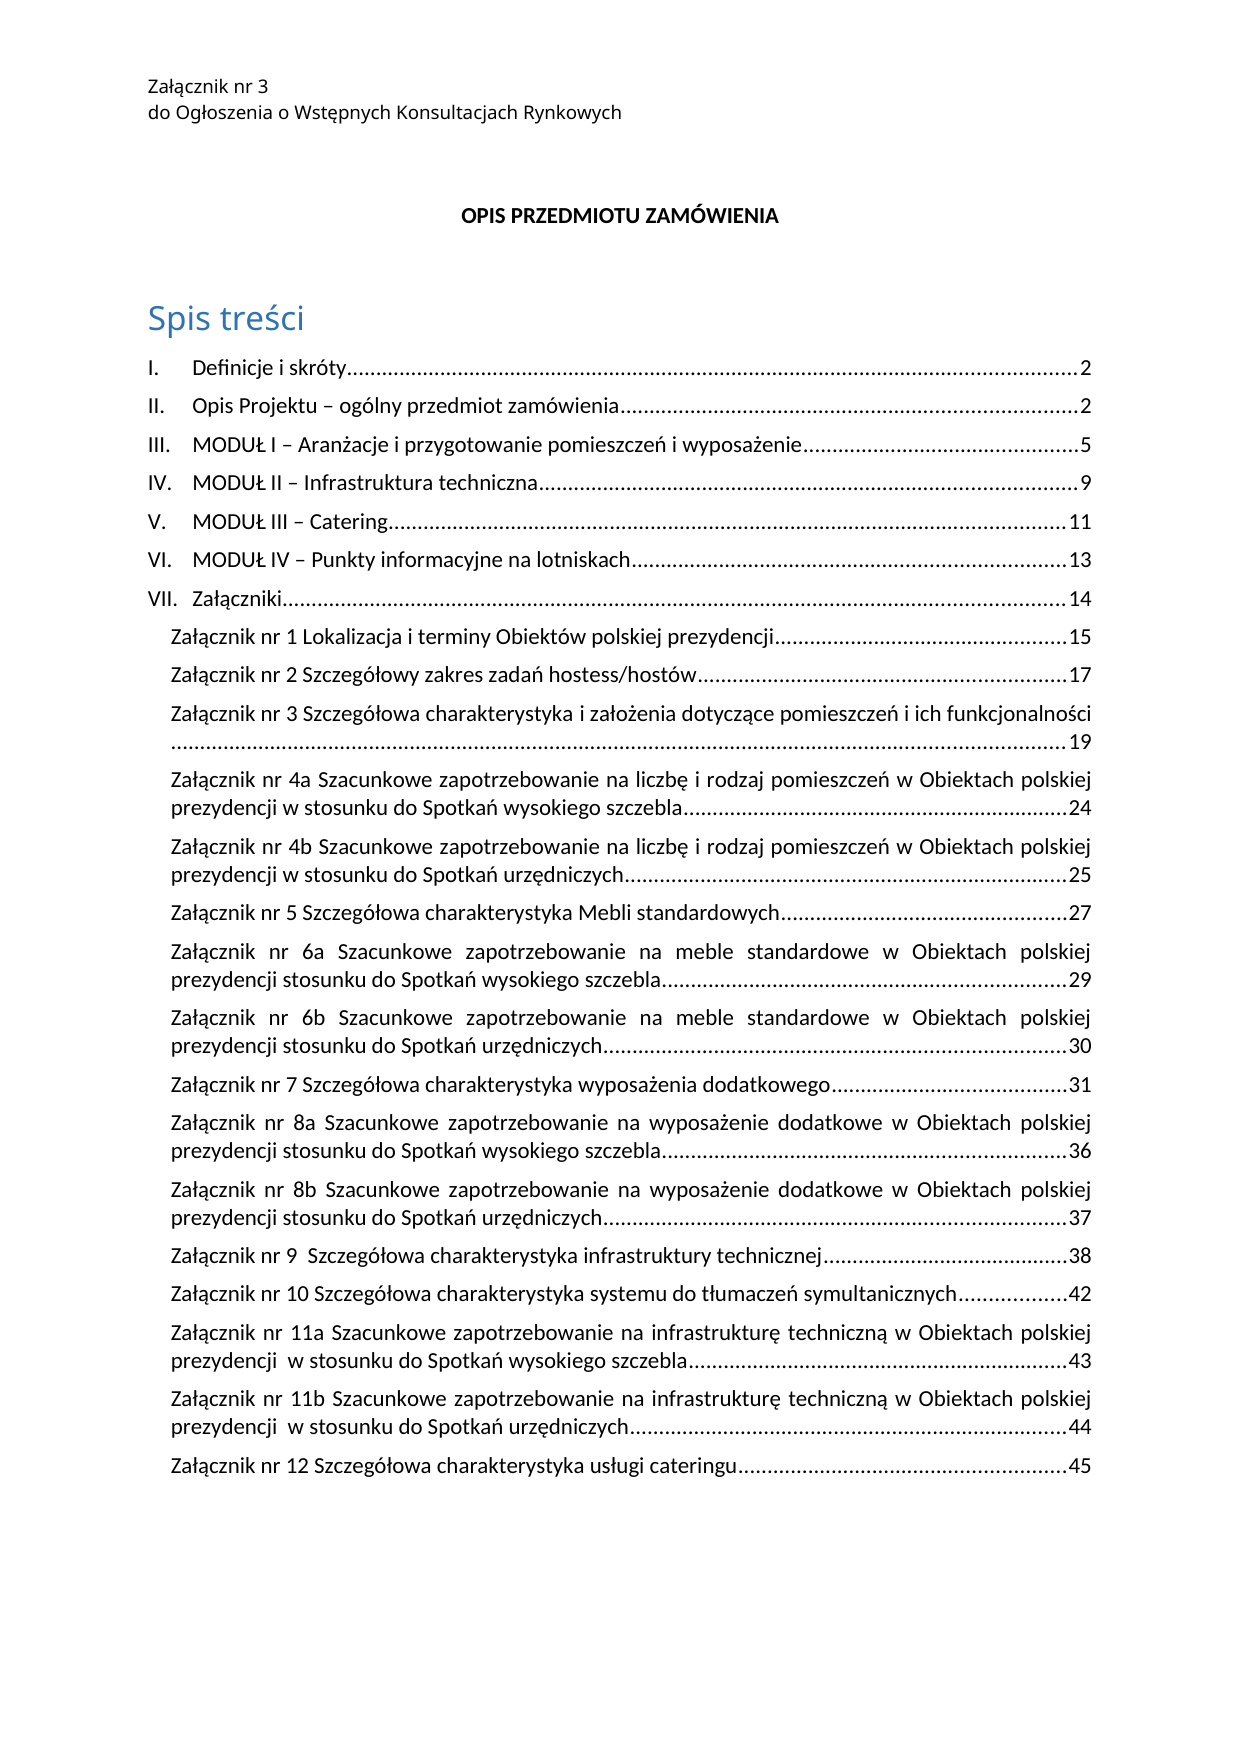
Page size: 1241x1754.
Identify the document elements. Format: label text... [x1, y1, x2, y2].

text OPIS PRZEDMIOTU ZAMÓWIENIA [148, 202, 1093, 230]
